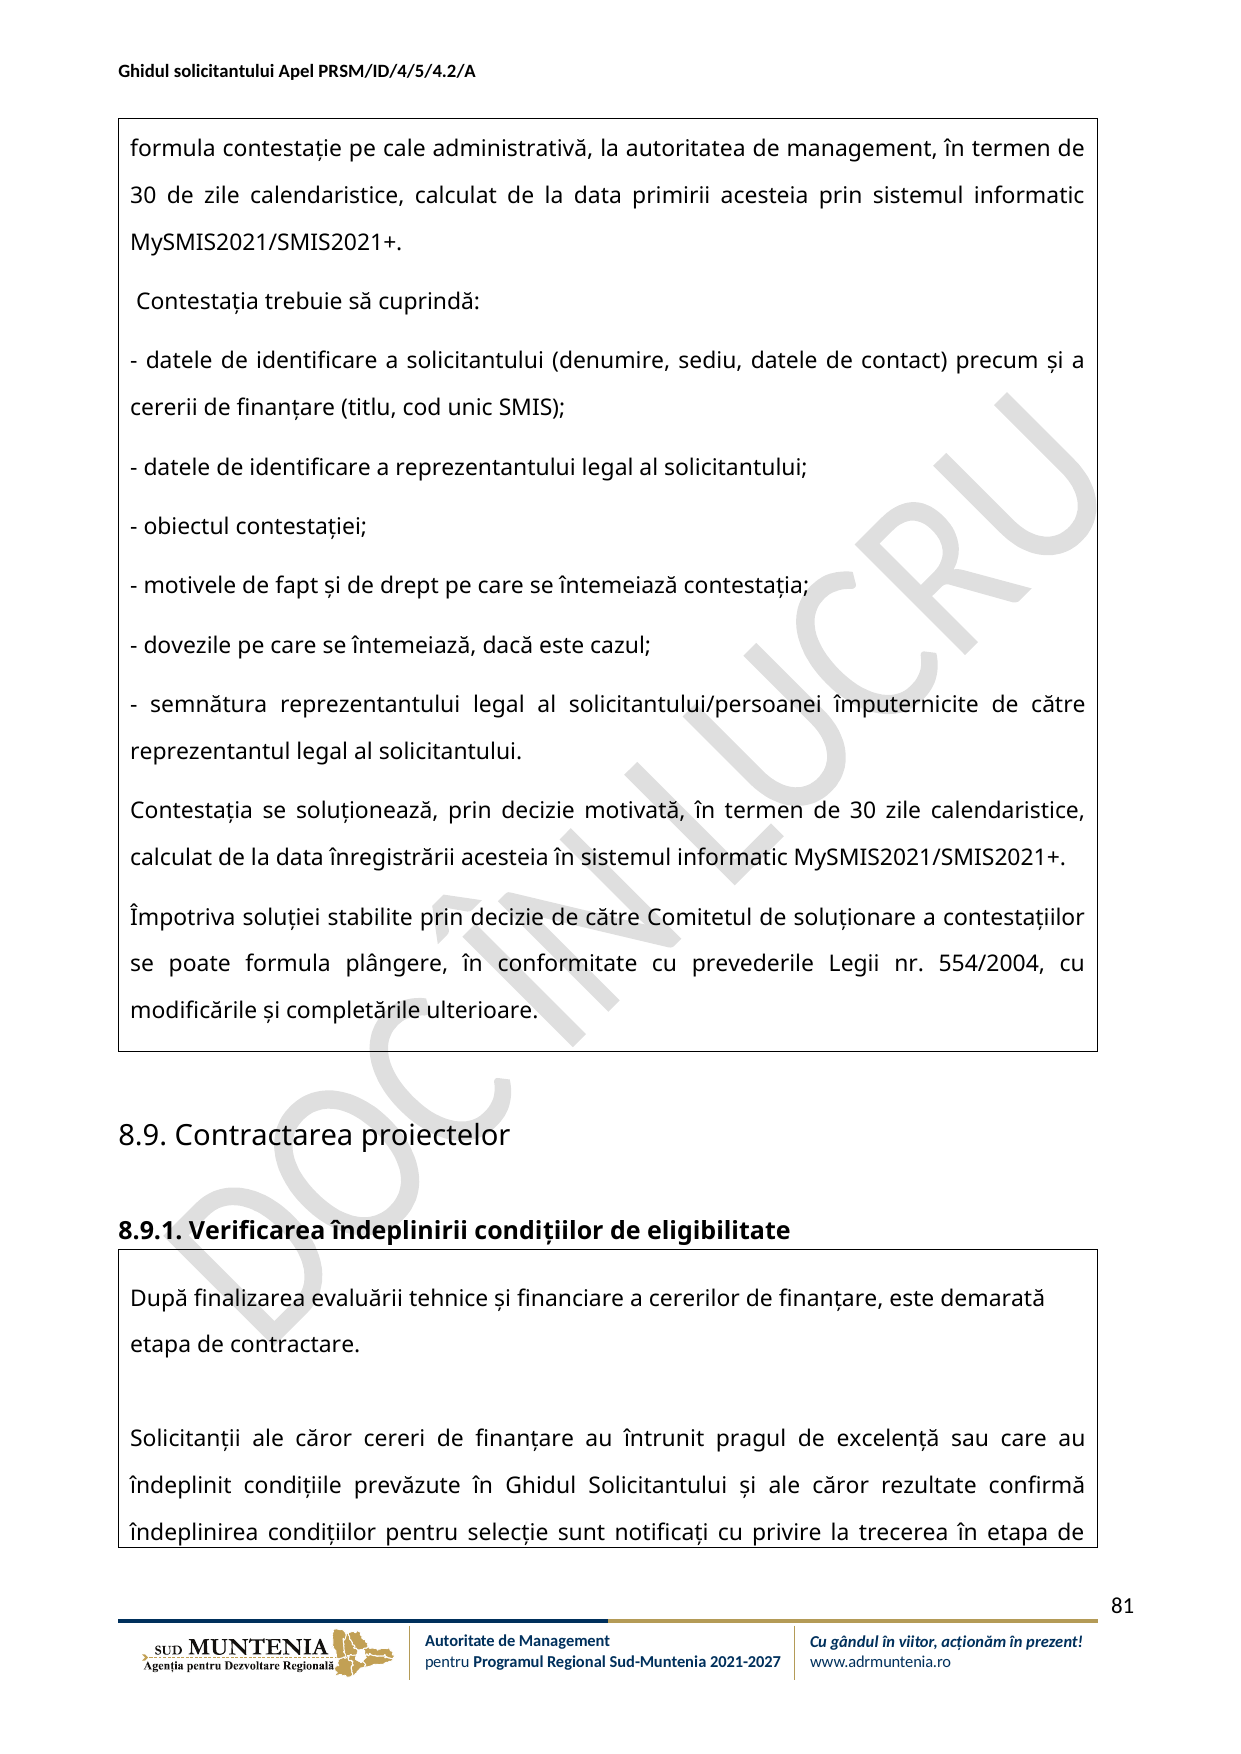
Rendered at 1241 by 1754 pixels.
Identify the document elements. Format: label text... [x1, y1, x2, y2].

subtitle 8.9. Contractarea proiectelor [118, 1114, 1134, 1153]
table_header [119, 1250, 1097, 1547]
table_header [119, 119, 1097, 1051]
subtitle 8.9.1. Verificarea îndeplinirii condițiilor de eligibilitate [118, 1212, 1134, 1246]
